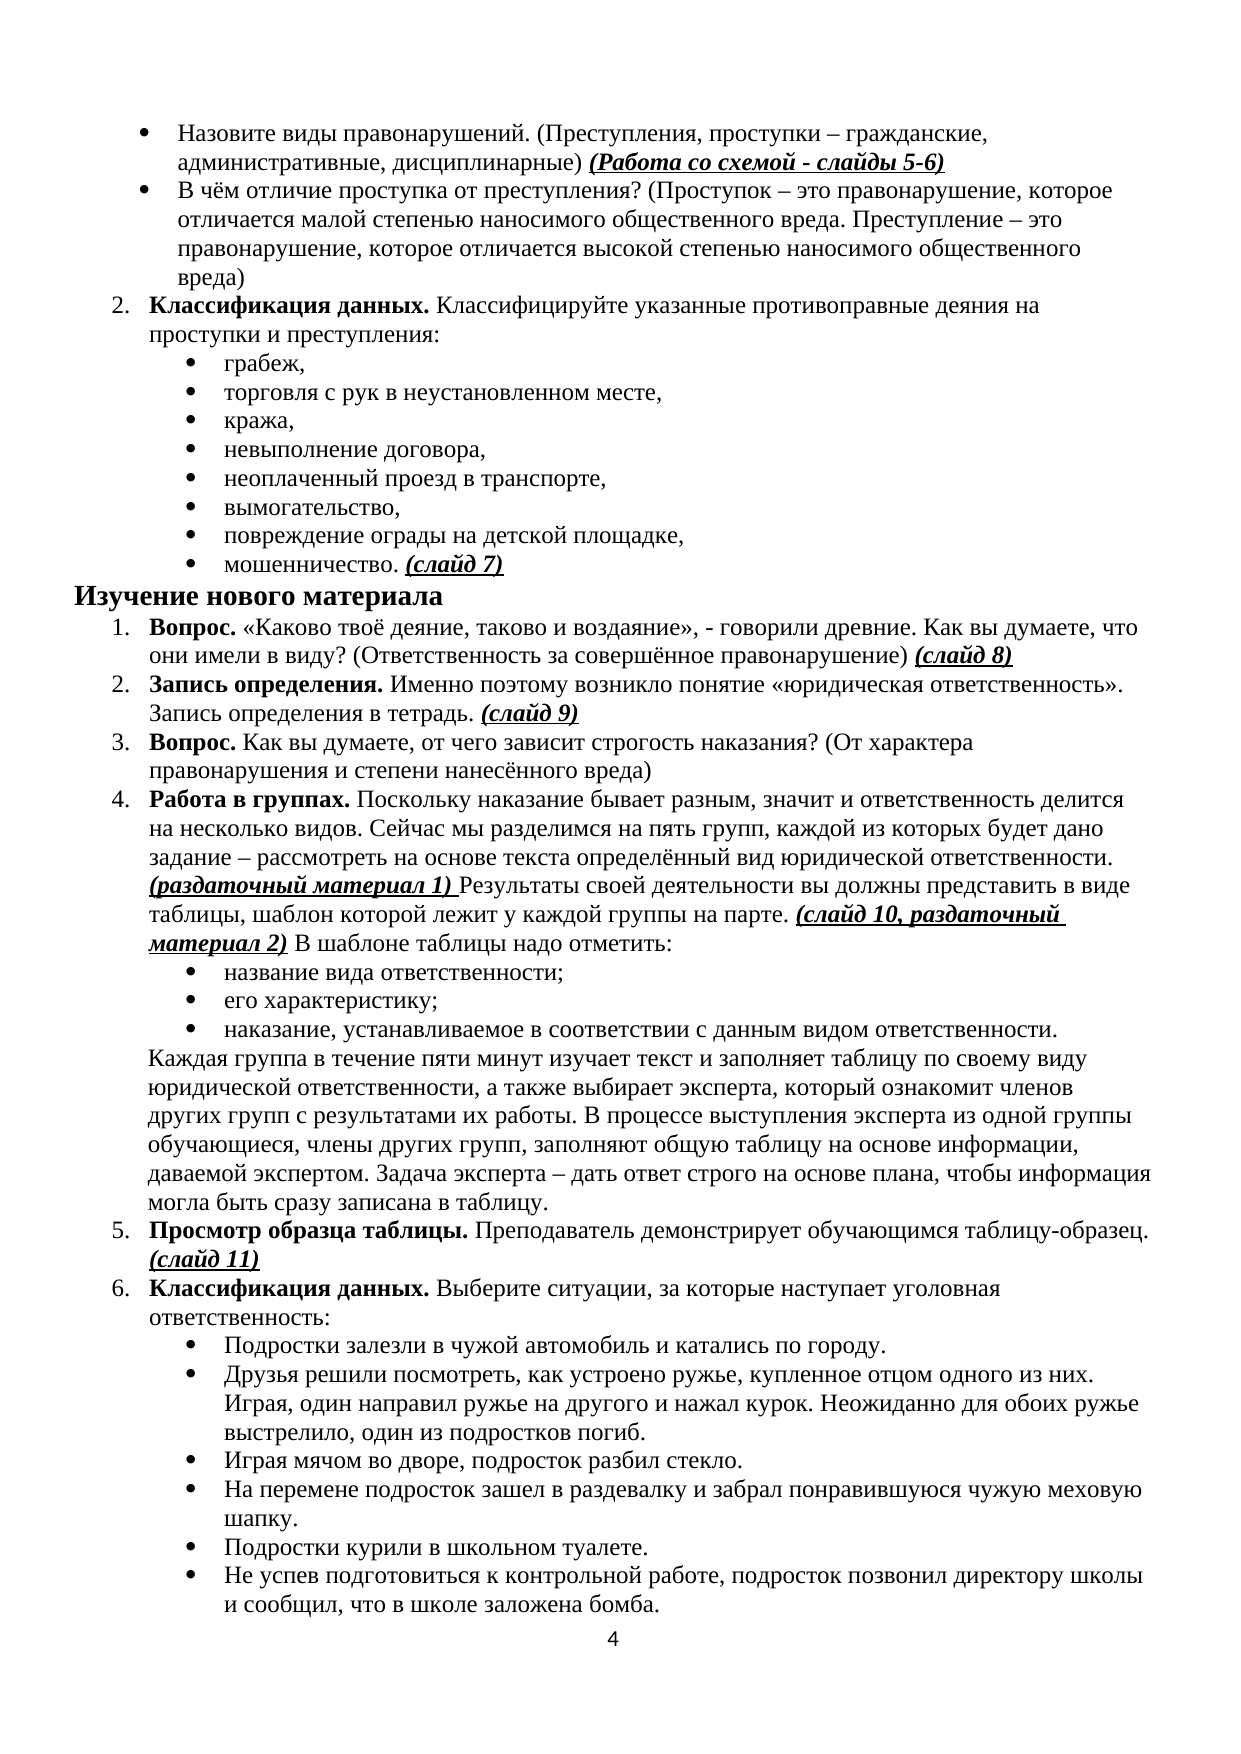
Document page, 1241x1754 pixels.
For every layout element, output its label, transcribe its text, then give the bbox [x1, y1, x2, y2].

list В чём отличие проступка от преступления? (Проступок – это правонарушение, которое отличается малой степенью наносимого общественного вреда. Преступление – это правонарушение, которое отличается высокой степенью наносимого общественного вреда) [140, 176, 1152, 291]
list Подростки курили в школьном туалете. [186, 1532, 1152, 1560]
list кража, [186, 406, 1152, 434]
list название вида ответственности; [186, 957, 1152, 985]
list его характеристику; [186, 985, 1152, 1014]
list наказание, устанавливаемое в соответствии с данным видом ответственности. [186, 1014, 1152, 1043]
list Классификация данных. Классифицируйте указанные противоправные деяния на проступки и преступления: [111, 291, 1152, 348]
list невыполнение договора, [186, 434, 1152, 463]
text Каждая группа в течение пяти минут изучает текст и заполняет таблицу по своему виду юридической ответственности, а также выбирает эксперта, который ознакомит членов других групп с результатами их работы. В процессе выступления эксперта из одной группы обучающиеся, члены других групп, заполняют общую таблицу на основе информации, даваемой экспертом. Задача эксперта – дать ответ строго на основе плана, чтобы информация могла быть сразу записана в таблицу. [148, 1043, 1152, 1215]
list торговля с рук в неустановленном месте, [186, 377, 1152, 406]
list Друзья решили посмотреть, как устроено ружье, купленное отцом одного из них. Играя, один направил ружье на другого и нажал курок. Неожиданно для обоих ружье выстрелило, один из подростков погиб. [186, 1359, 1152, 1445]
list Вопрос. Как вы думаете, от чего зависит строгость наказания? (От характера правонарушения и степени нанесённого вреда) [111, 727, 1152, 784]
list Играя мячом во дворе, подросток разбил стекло. [186, 1445, 1152, 1474]
list На перемене подросток зашел в раздевалку и забрал понравившуюся чужую меховую шапку. [186, 1474, 1152, 1532]
list Не успев подготовиться к контрольной работе, подросток позвонил директору школы и сообщил, что в школе заложена бомба. [186, 1560, 1152, 1618]
list Классификация данных. Выберите ситуации, за которые наступает уголовная ответственность: [111, 1273, 1152, 1330]
list грабеж, [186, 348, 1152, 377]
list повреждение ограды на детской площадке, [186, 521, 1152, 549]
list Работа в группах. Поскольку наказание бывает разным, значит и ответственность делится на несколько видов. Сейчас мы разделимся на пять групп, каждой из которых будет дано задание – рассмотреть на основе текста определённый вид юридической ответственности. (раздаточный материал 1) Результаты своей деятельности вы должны представить в виде таблицы, шаблон которой лежит у каждой группы на парте. (слайд 10, раздаточный материал 2) В шаблоне таблицы надо отметить: [111, 784, 1152, 957]
list Просмотр образца таблицы. Преподаватель демонстрирует обучающимся таблицу-образец. (слайд 11) [111, 1215, 1152, 1273]
list Назовите виды правонарушений. (Преступления, проступки – гражданские, административные, дисциплинарные) (Работа со схемой - слайды 5-6) [140, 118, 1152, 176]
list Запись определения. Именно поэтому возникло понятие «юридическая ответственность». Запись определения в тетрадь. (слайд 9) [111, 669, 1152, 727]
list неоплаченный проезд в транспорте, [186, 463, 1152, 492]
text Изучение нового материала [74, 578, 1152, 612]
list Вопрос. «Каково твоё деяние, таково и воздаяние», - говорили древние. Как вы думаете, что они имели в виду? (Ответственность за совершённое правонарушение) (слайд 8) [111, 612, 1152, 669]
list вымогательство, [186, 492, 1152, 521]
list мошенничество. (слайд 7) [186, 549, 1152, 578]
list Подростки залезли в чужой автомобиль и катались по городу. [186, 1330, 1152, 1359]
